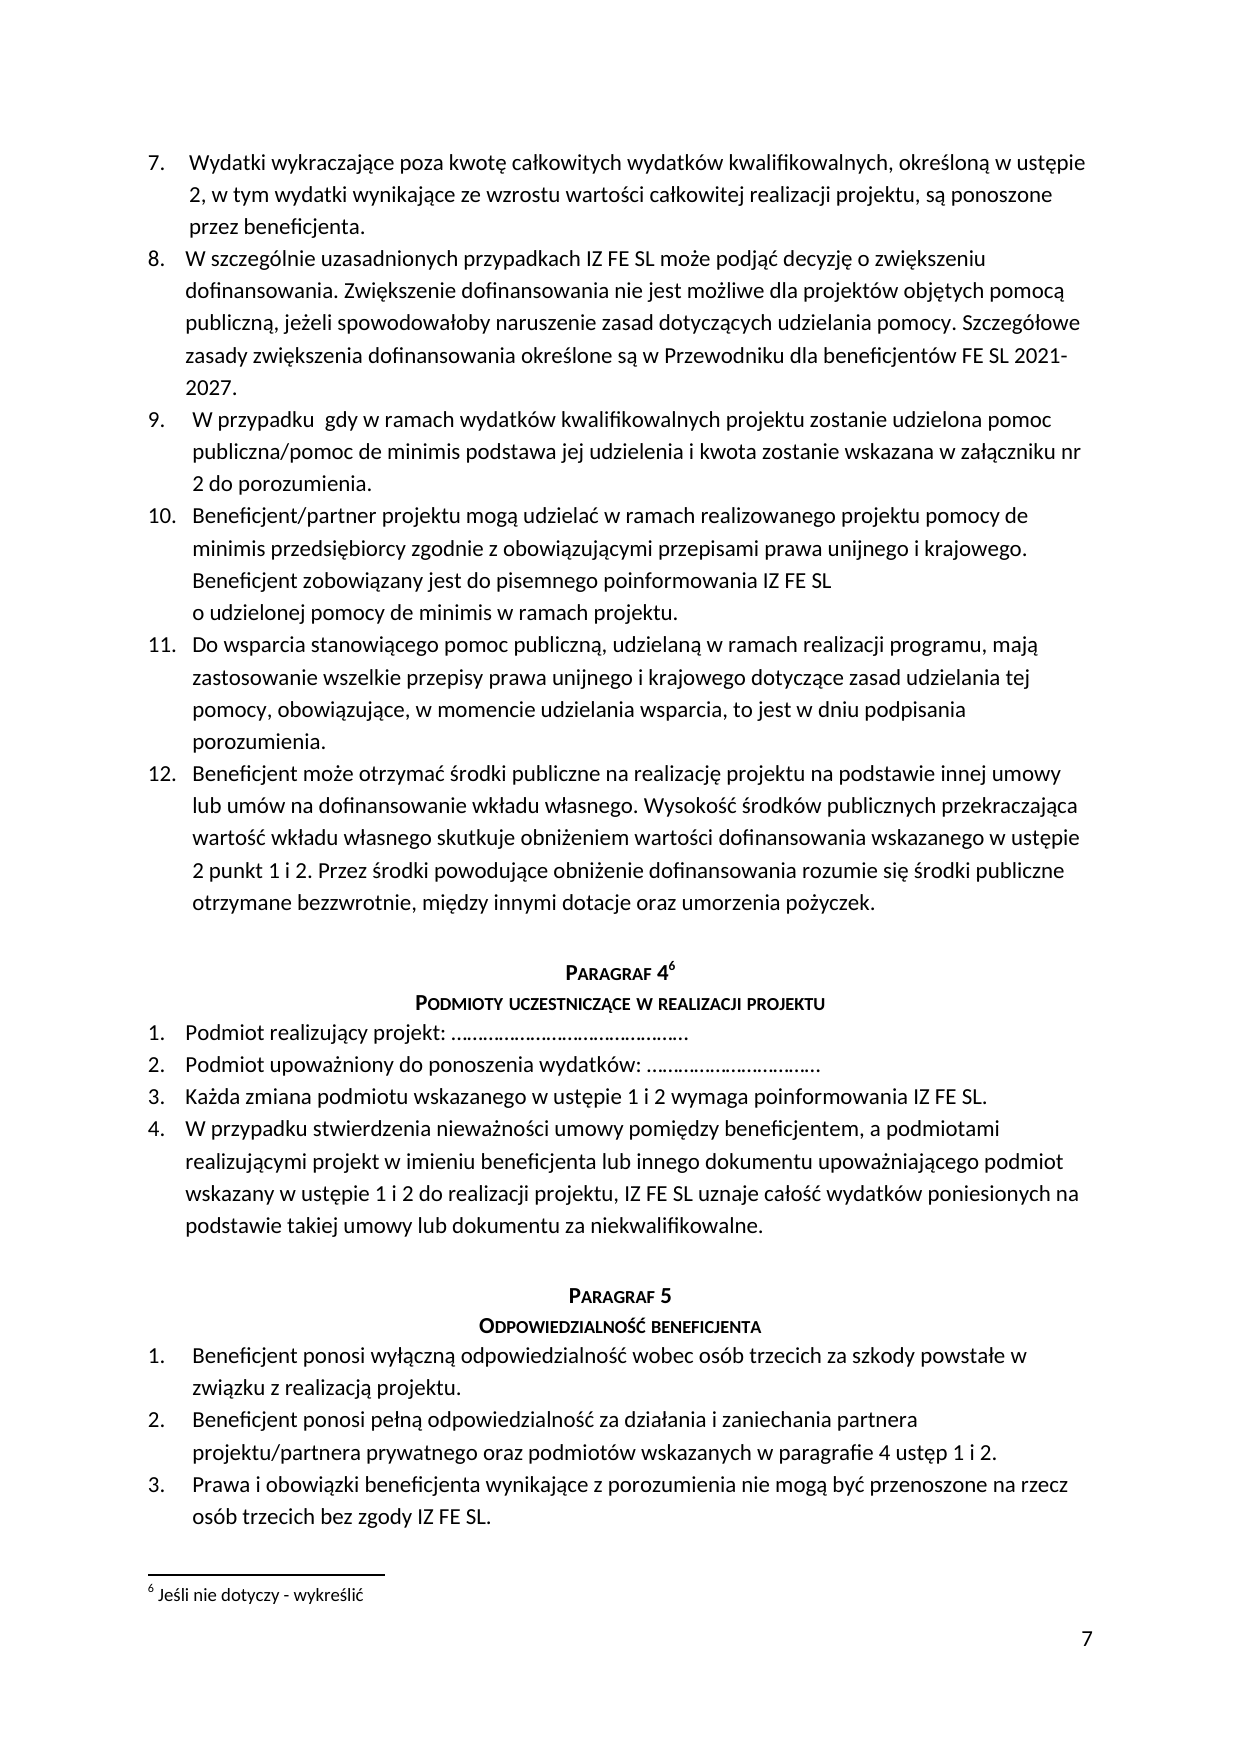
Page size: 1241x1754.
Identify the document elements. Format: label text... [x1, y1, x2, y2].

list Beneficjent może otrzymać środki publiczne na realizację projektu na podstawie innej umowy lub umów na dofinansowanie wkładu własnego. Wysokość środków publicznych przekraczająca wartość wkładu własnego skutkuje obniżeniem wartości dofinansowania wskazanego w ustępie 2 punkt 1 i 2. Przez środki powodujące obniżenie dofinansowania rozumie się środki publiczne otrzymane bezzwrotnie, między innymi dotacje oraz umorzenia pożyczek. [148, 759, 1093, 916]
list Podmiot realizujący projekt: ……………………………………… [148, 1018, 1093, 1046]
list Wydatki wykraczające poza kwotę całkowitych wydatków kwalifikowalnych, określoną w ustępie 2, w tym wydatki wynikające ze wzrostu wartości całkowitej realizacji projektu, są ponoszone przez beneficjenta. [148, 148, 1093, 240]
list W przypadku stwierdzenia nieważności umowy pomiędzy beneficjentem, a podmiotami realizującymi projekt w imieniu beneficjenta lub innego dokumentu upoważniającego podmiot wskazany w ustępie 1 i 2 do realizacji projektu, IZ FE SL uznaje całość wydatków poniesionych na podstawie takiej umowy lub dokumentu za niekwalifikowalne. [148, 1114, 1093, 1239]
list Beneficjent ponosi pełną odpowiedzialność za działania i zaniechania partnera projektu/partnera prywatnego oraz podmiotów wskazanych w paragrafie 4 ustęp 1 i 2. [148, 1406, 1093, 1466]
list W przypadku gdy w ramach wydatków kwalifikowalnych projektu zostanie udzielona pomoc publiczna/pomoc de minimis podstawa jej udzielenia i kwota zostanie wskazana w załączniku nr 2 do porozumienia. [148, 405, 1093, 497]
list Do wsparcia stanowiącego pomoc publiczną, udzielaną w ramach realizacji programu, mają zastosowanie wszelkie przepisy prawa unijnego i krajowego dotyczące zasad udzielania tej pomocy, obowiązujące, w momencie udzielania wsparcia, to jest w dniu podpisania porozumienia. [148, 630, 1093, 755]
subtitle Paragraf 5 Odpowiedzialność beneficjenta [148, 1281, 1093, 1339]
list Podmiot upoważniony do ponoszenia wydatków: …………………………… [148, 1050, 1093, 1078]
list Każda zmiana podmiotu wskazanego w ustępie 1 i 2 wymaga poinformowania IZ FE SL. [148, 1082, 1093, 1110]
list Beneficjent/partner projektu mogą udzielać w ramach realizowanego projektu pomocy de minimis przedsiębiorcy zgodnie z obowiązującymi przepisami prawa unijnego i krajowego. Beneficjent zobowiązany jest do pisemnego poinformowania IZ FE SL o udzielonej pomocy de minimis w ramach projektu. [148, 502, 1093, 626]
list W szczególnie uzasadnionych przypadkach IZ FE SL może podjąć decyzję o zwiększeniu dofinansowania. Zwiększenie dofinansowania nie jest możliwe dla projektów objętych pomocą publiczną, jeżeli spowodowałoby naruszenie zasad dotyczących udzielania pomocy. Szczegółowe zasady zwiększenia dofinansowania określone są w Przewodniku dla beneficjentów FE SL 2021-2027. [148, 244, 1093, 401]
list Beneficjent ponosi wyłączną odpowiedzialność wobec osób trzecich za szkody powstałe w związku z realizacją projektu. [148, 1341, 1093, 1401]
subtitle Paragraf 4 Podmioty uczestniczące w realizacji projektu [148, 958, 1093, 1016]
list Prawa i obowiązki beneficjenta wynikające z porozumienia nie mogą być przenoszone na rzecz osób trzecich bez zgody IZ FE SL. [148, 1470, 1093, 1530]
